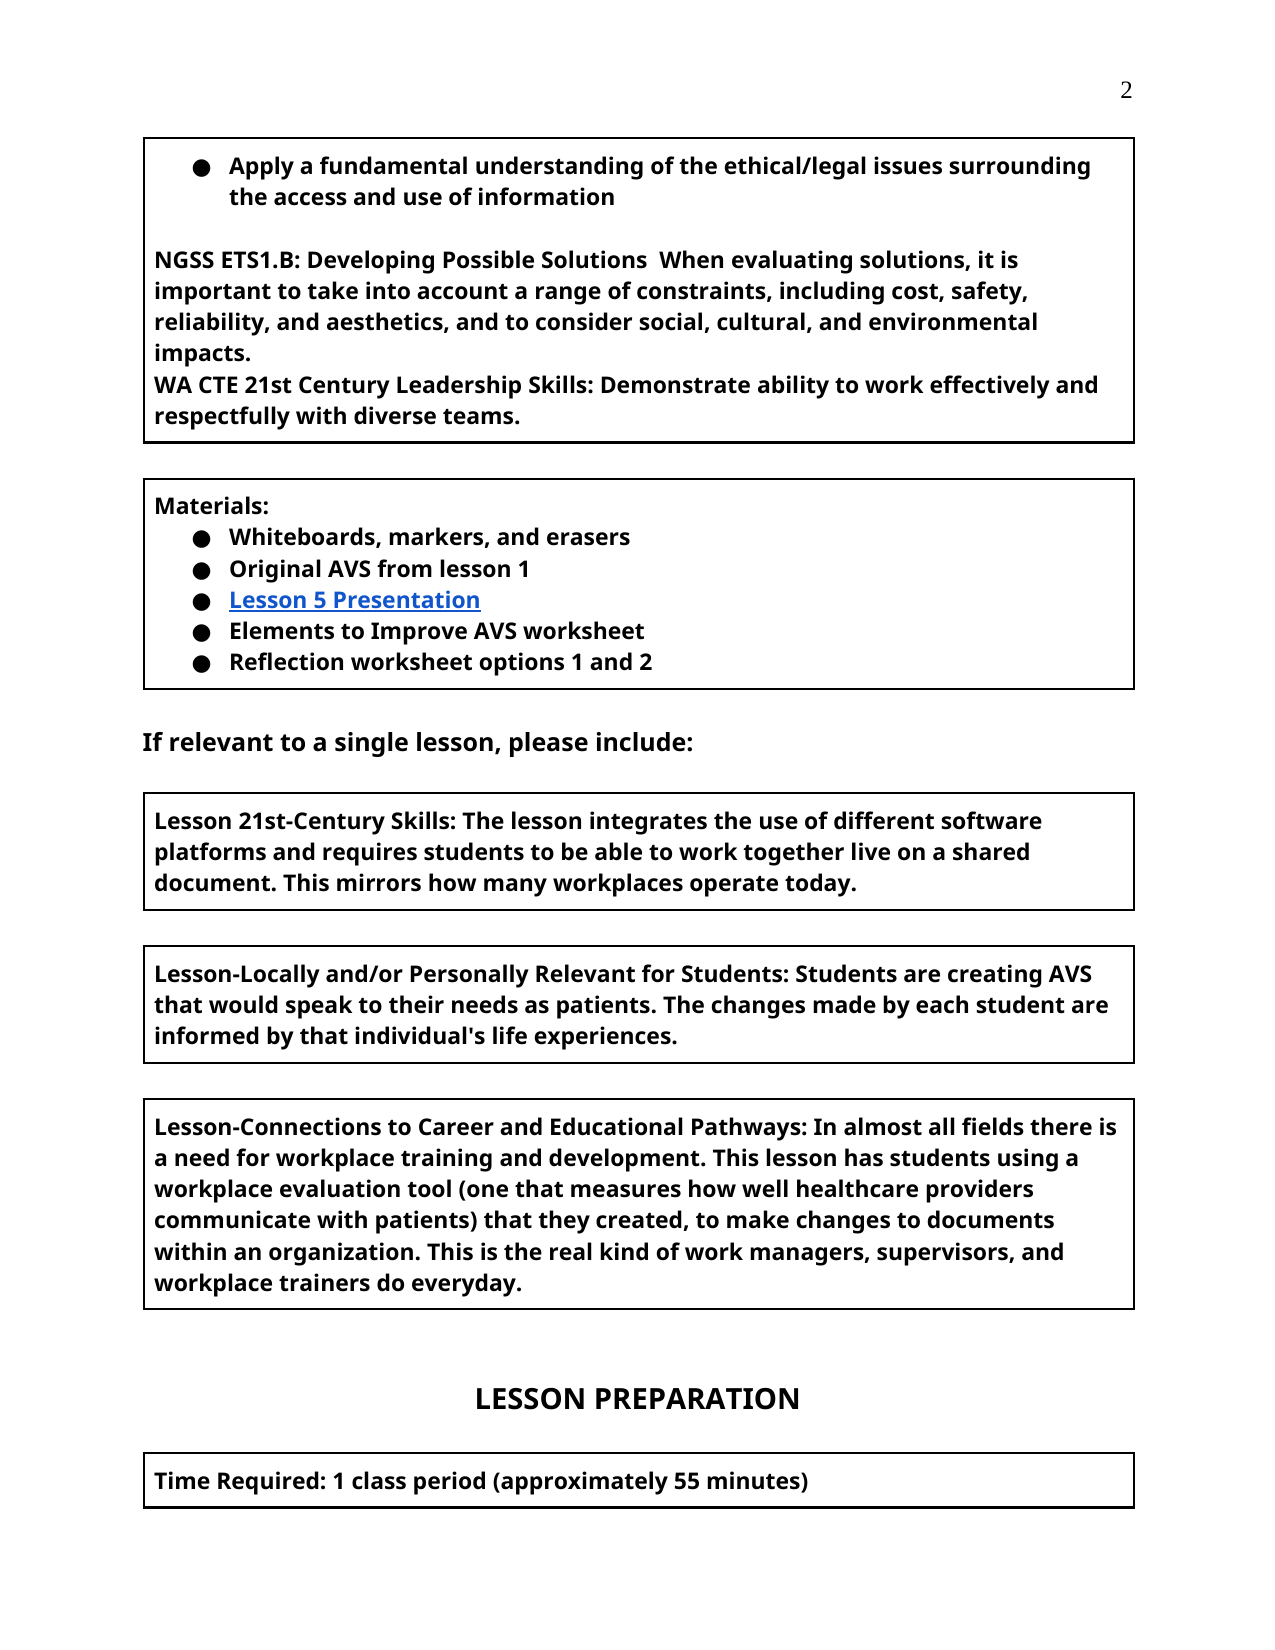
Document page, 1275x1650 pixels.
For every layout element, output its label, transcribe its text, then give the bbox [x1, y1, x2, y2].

table_header Lesson 21st-Century Skills: The lesson integrates the use of different software platforms and requires students to be able to work together live on a shared document. This mirrors how many workplaces operate today. [145, 794, 1133, 909]
text LESSON PREPARATION [142, 1378, 1132, 1418]
table_header Materials: Whiteboards, markers, and erasers Original AVS from lesson 1 Lesson 5 Presentation Elements to Improve AVS worksheet Reflection worksheet options 1 and 2 [145, 480, 1133, 688]
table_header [145, 139, 1133, 441]
table_header Lesson-Locally and/or Personally Relevant for Students: Students are creating AVS that would speak to their needs as patients. The changes made by each student are informed by that individual's life experiences. [145, 947, 1133, 1062]
table_header Lesson-Connections to Career and Educational Pathways: In almost all fields there is a need for workplace training and development. This lesson has students using a workplace evaluation tool (one that measures how well healthcare providers communicate with patients) that they created, to make changes to documents within an organization. This is the real kind of work managers, supervisors, and workplace trainers do everyday. [145, 1100, 1133, 1308]
table_header Time Required: 1 class period (approximately 55 minutes) [145, 1454, 1133, 1506]
text If relevant to a single lesson, please include: [142, 724, 1132, 758]
